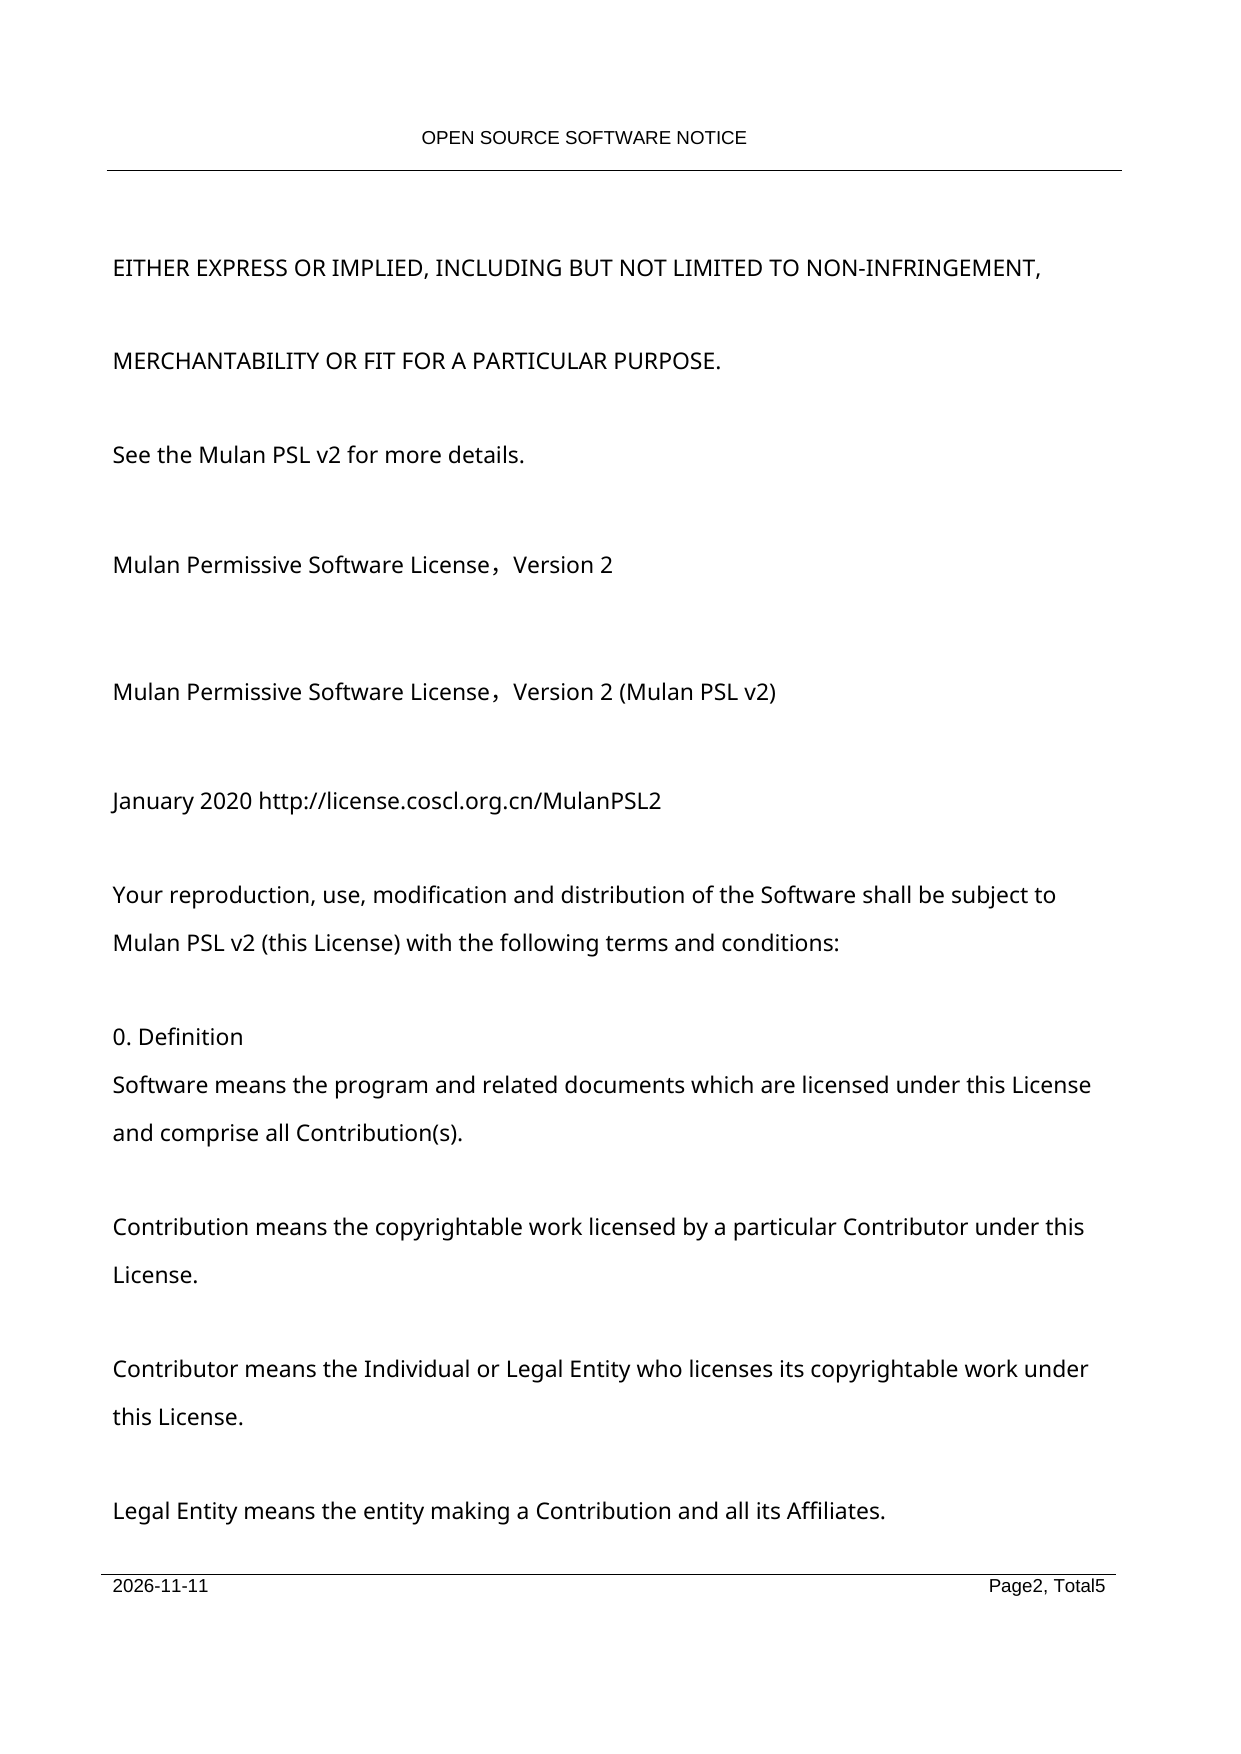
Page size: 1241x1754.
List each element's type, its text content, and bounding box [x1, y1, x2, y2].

text Legal Entity means the entity making a Contribution and all its Affiliates. [112, 1494, 1128, 1526]
text EITHER EXPRESS OR IMPLIED, INCLUDING BUT NOT LIMITED TO NON-INFRINGEMENT, [112, 251, 1128, 284]
text Software means the program and related documents which are licensed under this License and comprise all Contribution(s). [112, 1068, 1128, 1149]
text January 2020 http://license.coscl.org.cn/MulanPSL2 [112, 785, 1128, 817]
text 0. Definition [112, 1020, 1128, 1052]
text Contribution means the copyrightable work licensed by a particular Contributor under this License. [112, 1210, 1128, 1291]
text MERCHANTABILITY OR FIT FOR A PARTICULAR PURPOSE. [112, 345, 1128, 377]
text Your reproduction, use, modification and distribution of the Software shall be subject to Mulan PSL v2 (this License) with the following terms and conditions: [112, 878, 1128, 959]
text Mulan Permissive Software License，Version 2 [112, 531, 1128, 596]
text Contributor means the Individual or Legal Entity who licenses its copyrightable work under this License. [112, 1352, 1128, 1433]
text See the Mulan PSL v2 for more details. [112, 438, 1128, 470]
text Mulan Permissive Software License，Version 2 (Mulan PSL v2) [112, 658, 1128, 723]
